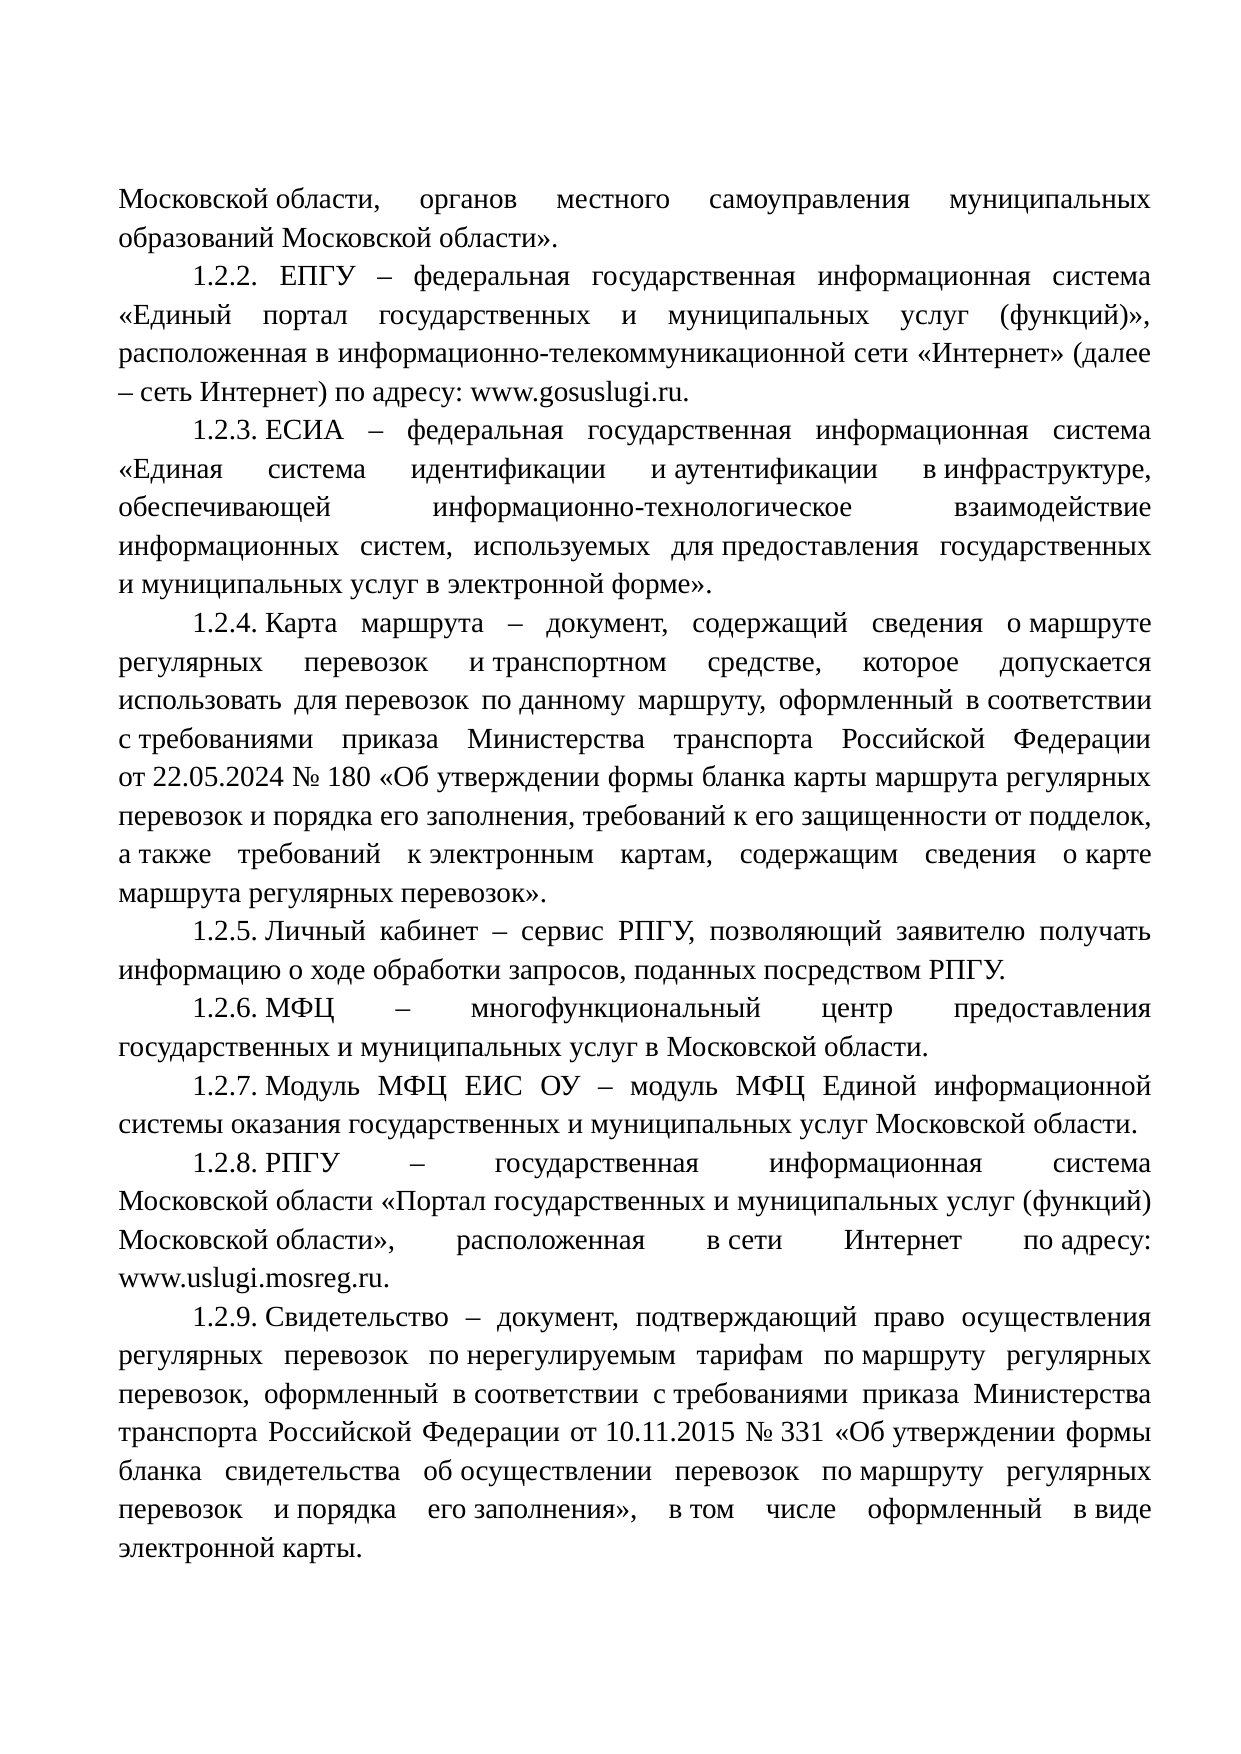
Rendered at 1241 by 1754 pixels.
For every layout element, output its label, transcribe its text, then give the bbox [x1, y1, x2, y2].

text 1.2.5. Личный кабинет ⁠–⁠ сервис РПГУ, позволяющий заявителю получать информацию о ходе обработки запросов, поданных посредством РПГУ. [118, 913, 1152, 986]
text 1.2.3. ЕСИА ⁠–⁠ федеральная государственная информационная система «Единая система идентификации и аутентификации в инфраструктуре, обеспечивающей информационно⁠-⁠технологическое взаимодействие информационных систем, используемых для предоставления государственных и муниципальных услуг в электронной форме». [118, 412, 1152, 600]
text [118, 181, 1152, 253]
text 1.2.4. Карта маршрута ⁠–⁠ документ, содержащий сведения о маршруте регулярных перевозок и транспортном средстве, которое допускается использовать для перевозок по данному маршруту, оформленный в соответствии с требованиями приказа Министерства транспорта Российской Федерации от 22.05.2024 № 180 «Об утверждении формы бланка карты маршрута регулярных перевозок и порядка его заполнения, требований к его защищенности от подделок, а также требований к электронным картам, содержащим сведения о карте маршрута регулярных перевозок». [118, 605, 1152, 908]
text 1.2.8. РПГУ ⁠–⁠ государственная информационная система Московской области «Портал государственных и муниципальных услуг (функций) Московской области», расположенная в сети Интернет по адресу: www.uslugi.mosreg.ru. [118, 1145, 1152, 1294]
text 1.2.6. МФЦ ⁠–⁠ многофункциональный центр предоставления государственных и муниципальных услуг в Московской области. [118, 991, 1152, 1063]
text 1.2.2. ЕПГУ – федеральная государственная информационная система «Единый портал государственных и муниципальных услуг (функций)», расположенная в информационно-телекоммуникационной сети «Интернет» (далее – сеть Интернет) по адресу: www.gosuslugi.ru. [118, 258, 1152, 407]
text 1.2.9. Свидетельство ⁠–⁠ документ, подтверждающий право осуществления регулярных перевозок по нерегулируемым тарифам по маршруту регулярных перевозок, оформленный в соответствии с требованиями приказа Министерства транспорта Российской Федерации от 10.11.2015 № 331 «Об утверждении формы бланка свидетельства об осуществлении перевозок по маршруту регулярных перевозок и порядка его заполнения», в том числе оформленный в виде электронной карты. [118, 1299, 1152, 1564]
text 1.2.7. Модуль МФЦ ЕИС ОУ ⁠–⁠ модуль МФЦ Единой информационной системы оказания государственных и муниципальных услуг Московской области. [118, 1068, 1152, 1140]
